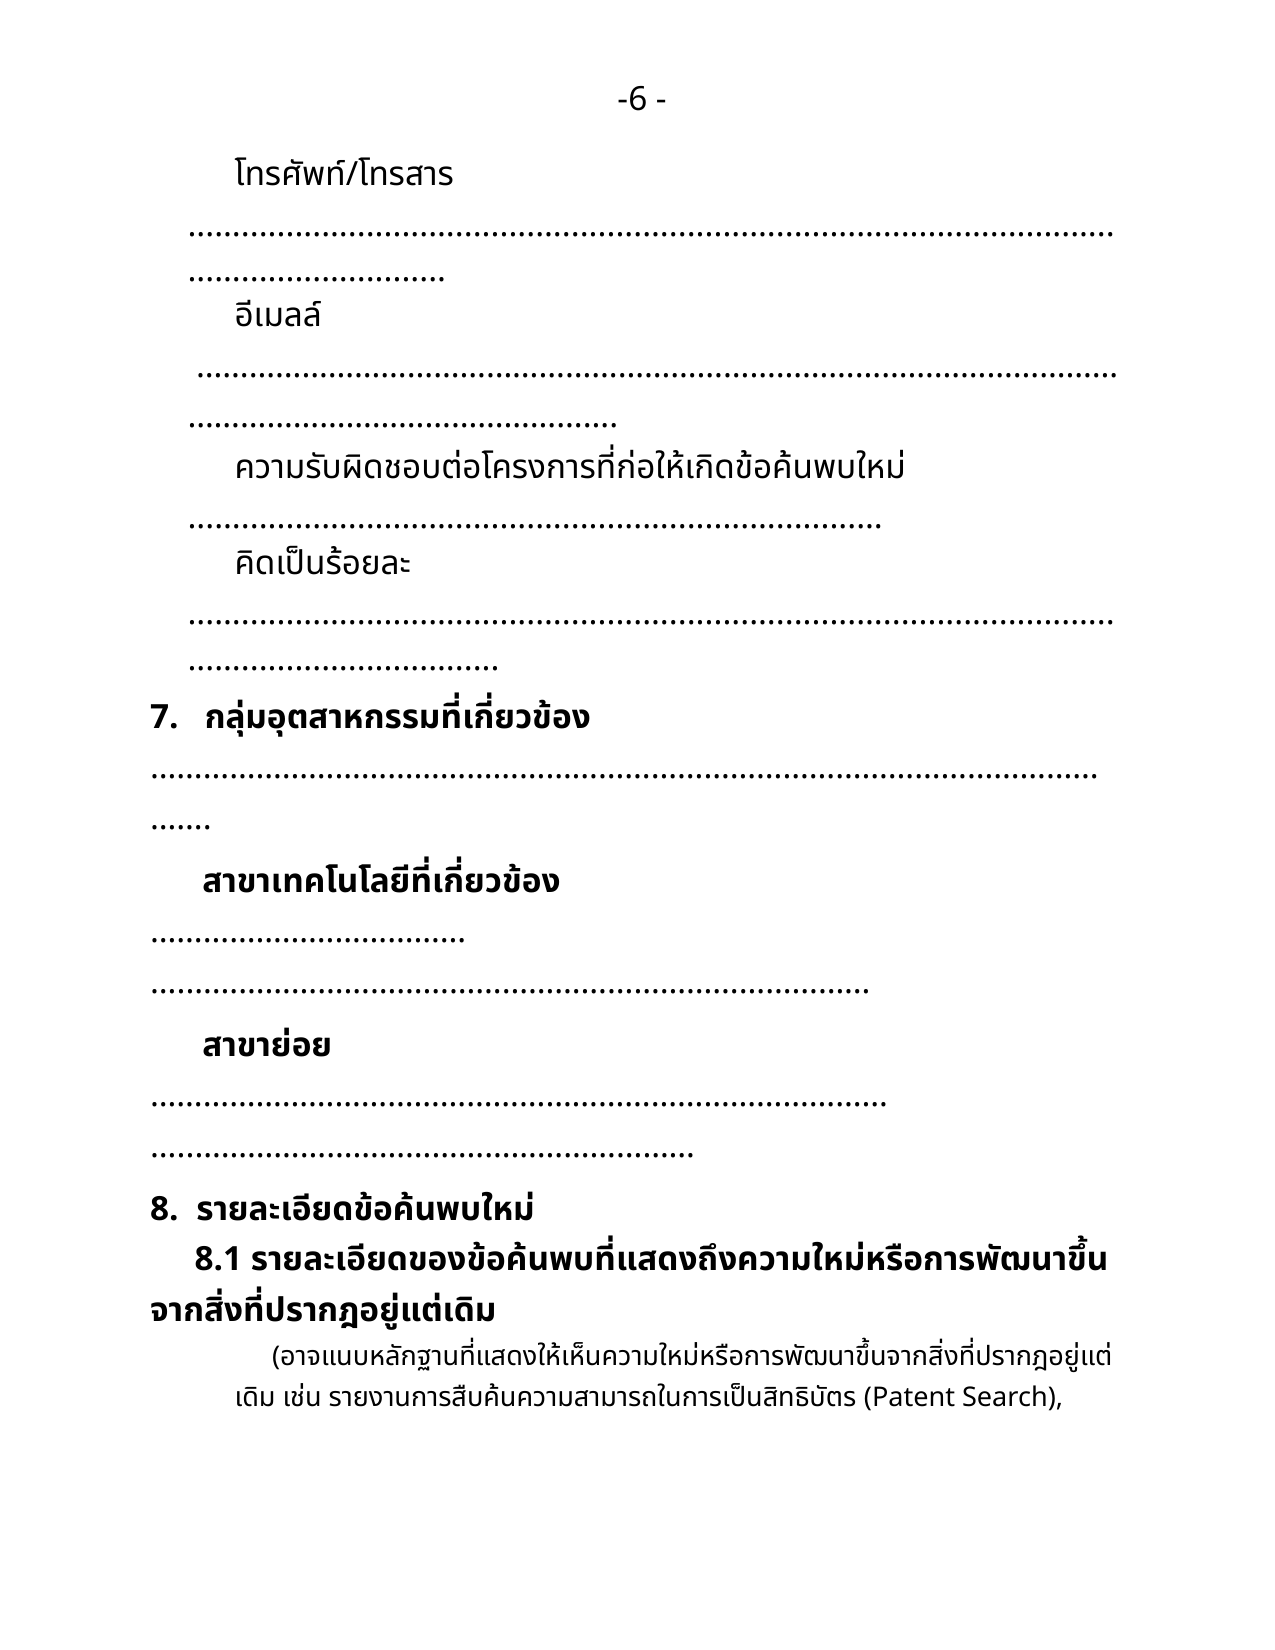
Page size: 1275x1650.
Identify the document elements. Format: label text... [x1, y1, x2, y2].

text อีเมลล์ ………………………………………………………………………………………………………………………………………. [187, 291, 1125, 443]
text 8.1 รายละเอียดของข้อค้นพบที่แสดงถึงความใหม่หรือการพัฒนาขึ้นจากสิ่งที่ปรากฎอยู่แต่เดิม [150, 1235, 1125, 1336]
text สาขาเทคโนโลยีที่เกี่ยวข้อง ………………………………….…………………………………………………………………… [150, 857, 1125, 1008]
text 8. รายละเอียดข้อค้นพบใหม่ [150, 1184, 1125, 1235]
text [234, 1336, 1125, 1418]
text โทรศัพท์/โทรสาร ..................................................................................................................................... [187, 150, 1125, 291]
text 7. กลุ่มอุตสาหกรรมที่เกี่ยวข้อง ……………………………………………………………………………………………………. [150, 692, 1125, 844]
text ความรับผิดชอบต่อโครงการที่ก่อให้เกิดข้อค้นพบใหม่ .............................................................................. [187, 443, 1125, 539]
text สาขาย่อย ……………………………………………………………………………..………………………………………………… [150, 1021, 1125, 1172]
text คิดเป็นร้อยละ ........................................................................................................................................... [187, 539, 1125, 680]
